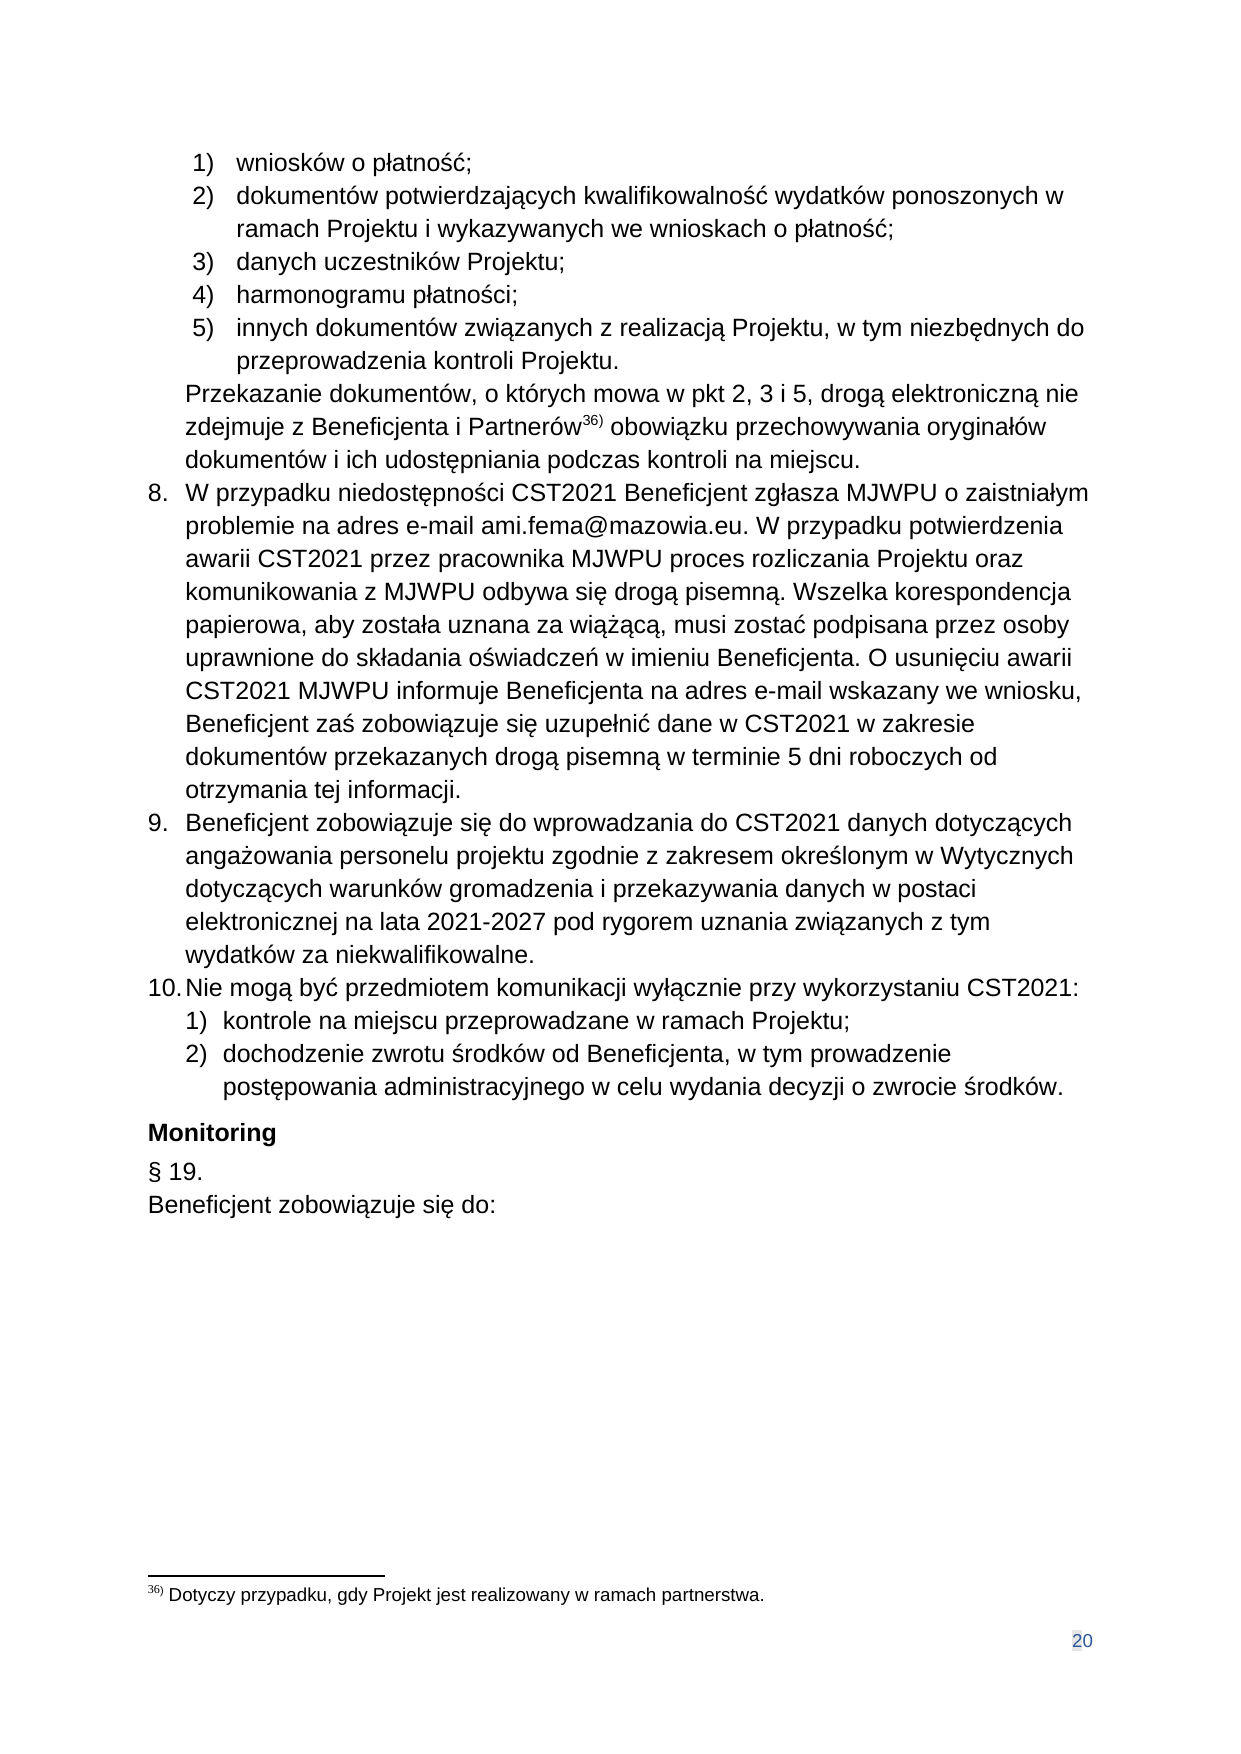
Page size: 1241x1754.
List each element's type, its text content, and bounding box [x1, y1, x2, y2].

list W przypadku niedostępności CST2021 Beneficjent zgłasza MJWPU o zaistniałym problemie na adres e-mail ami.fema@mazowia.eu. W przypadku potwierdzenia awarii CST2021 przez pracownika MJWPU proces rozliczania Projektu oraz komunikowania z MJWPU odbywa się drogą pisemną. Wszelka korespondencja papierowa, aby została uznana za wiążącą, musi zostać podpisana przez osoby uprawnione do składania oświadczeń w imieniu Beneficjenta. O usunięciu awarii CST2021 MJWPU informuje Beneficjenta na adres e-mail wskazany we wniosku, Beneficjent zaś zobowiązuje się uzupełnić dane w CST2021 w zakresie dokumentów przekazanych drogą pisemną w terminie 5 dni roboczych od otrzymania tej informacji. [148, 478, 1093, 804]
list Beneficjent zobowiązuje się do wprowadzania do CST2021 danych dotyczących angażowania personelu projektu zgodnie z zakresem określonym w Wytycznych dotyczących warunków gromadzenia i przekazywania danych w postaci elektronicznej na lata 2021-2027 pod rygorem uznania związanych z tym wydatków za niekwalifikowalne. [148, 808, 1093, 969]
text Przekazanie dokumentów, o których mowa w pkt 2, 3 i 5, drogą elektroniczną nie zdejmuje z Beneficjenta i Partnerów) obowiązku przechowywania oryginałów dokumentów i ich udostępniania podczas kontroli na miejscu. [185, 379, 1093, 473]
list danych uczestników Projektu; [192, 247, 1093, 275]
list kontrole na miejscu przeprowadzane w ramach Projektu; [185, 1006, 1093, 1035]
list harmonogramu płatności; [192, 280, 1093, 308]
text Beneficjent zobowiązuje się do: [148, 1190, 1093, 1219]
list Nie mogą być przedmiotem komunikacji wyłącznie przy wykorzystaniu CST2021: [148, 973, 1093, 1002]
subtitle § 19. [148, 1157, 1093, 1186]
list dokumentów potwierdzających kwalifikowalność wydatków ponoszonych w ramach Projektu i wykazywanych we wnioskach o płatność; [192, 181, 1093, 242]
list dochodzenie zwrotu środków od Beneficjenta, w tym prowadzenie postępowania administracyjnego w celu wydania decyzji o zwrocie środków. [185, 1039, 1093, 1101]
list wniosków o płatność; [192, 148, 1093, 176]
list innych dokumentów związanych z realizacją Projektu, w tym niezbędnych do przeprowadzenia kontroli Projektu. [192, 313, 1093, 374]
subtitle Monitoring [148, 1118, 1093, 1146]
